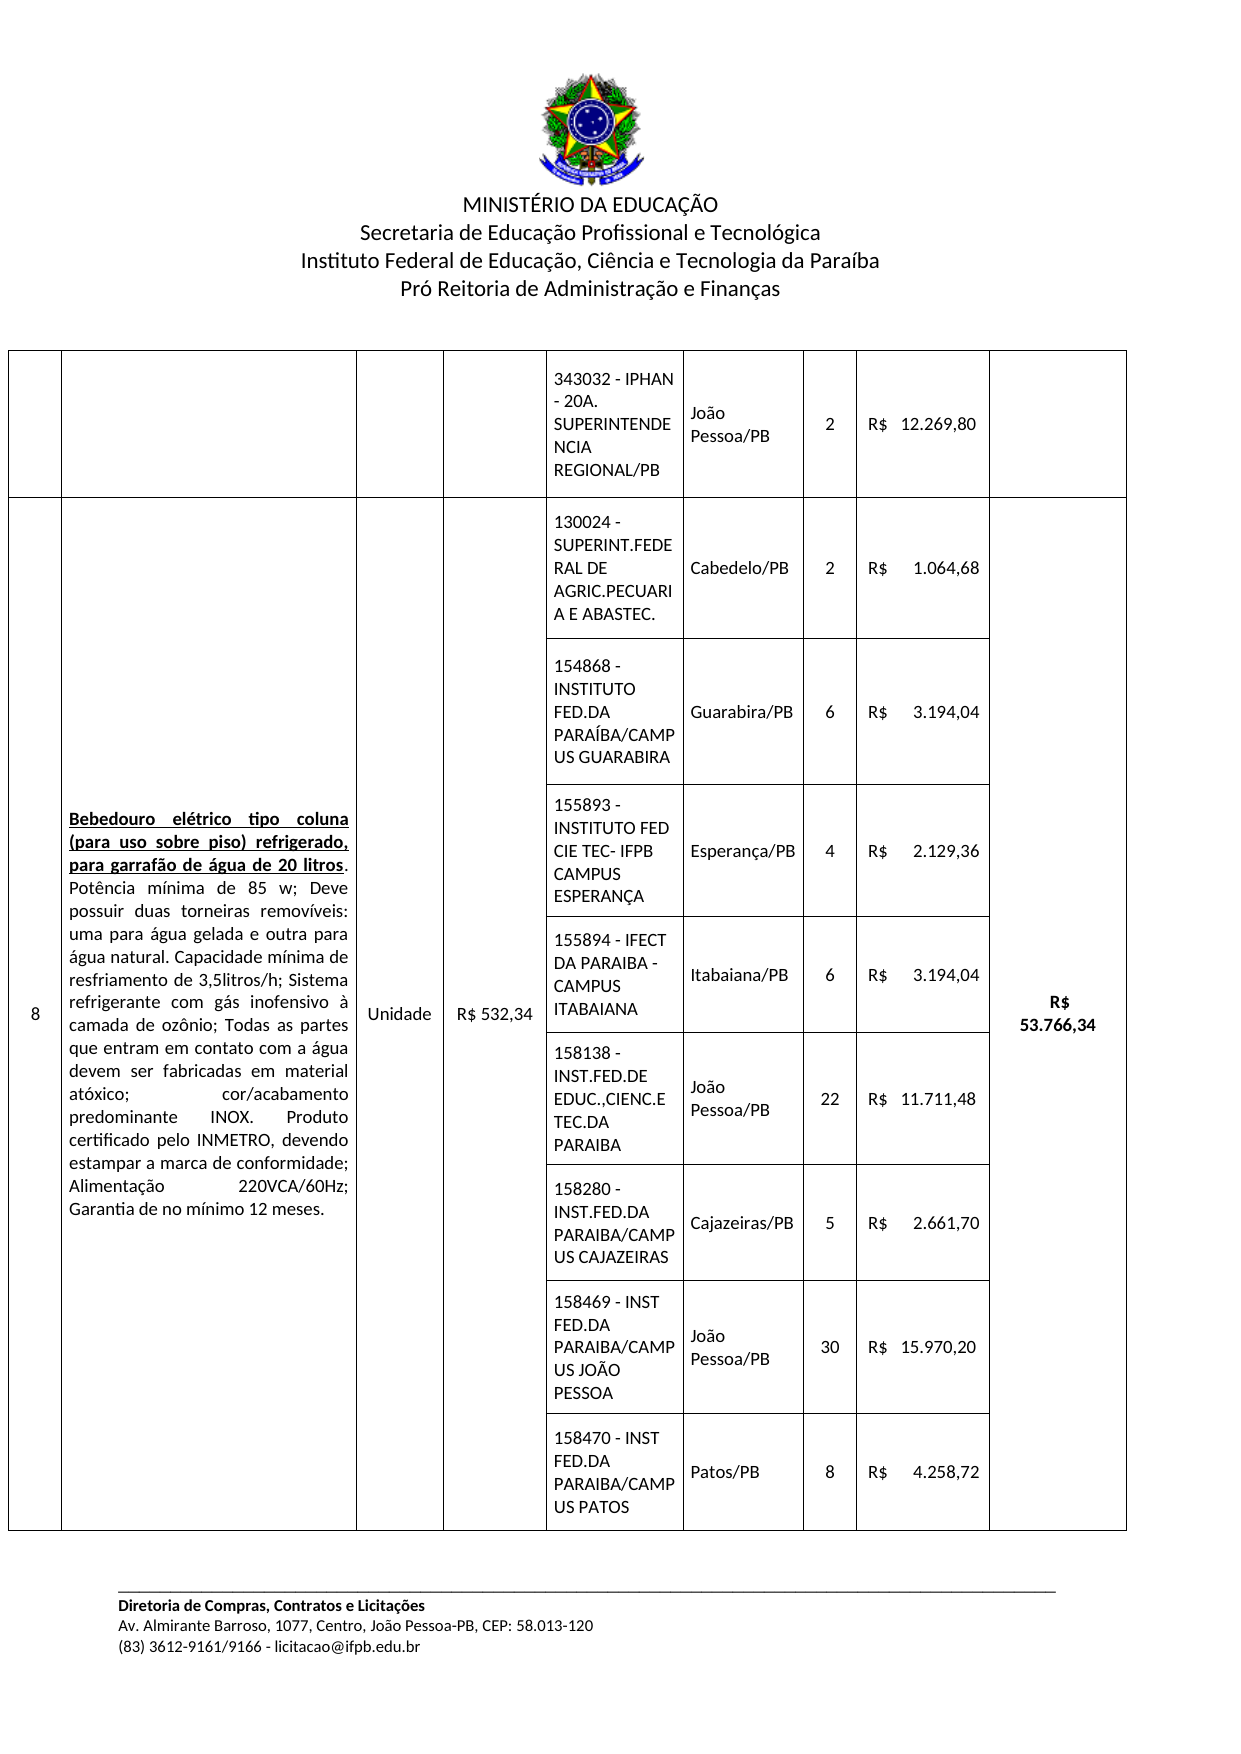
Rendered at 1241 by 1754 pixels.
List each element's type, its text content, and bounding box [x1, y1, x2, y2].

table_cell João Pessoa/PB [684, 351, 803, 497]
table_cell Bebedouro elétrico tipo coluna (para uso sobre piso) refrigerado, para garrafão de água de 20 litros. Potência mínima de 85 w; Deve possuir duas torneiras removíveis: uma para água gelada e outra para água natural. Capacidade mínima de resfriamento de 3,5litros/h; Sistema refrigerante com gás inofensivo à camada de ozônio; Todas as partes que entram em contato com a água devem ser fabricadas em material atóxico; cor/acabamento predominante INOX. Produto certificado pelo INMETRO, devendo estampar a marca de conformidade; Alimentação 220VCA/60Hz; Garantia de no mínimo 12 meses. [62, 498, 356, 1530]
table_cell João Pessoa/PB [684, 1281, 803, 1413]
table_cell Cabedelo/PB [684, 498, 803, 638]
table_cell 155894 - IFECT DA PARAIBA - CAMPUS ITABAIANA [547, 917, 683, 1032]
table_cell R$ 4.258,72 [857, 1414, 989, 1530]
table_cell Guarabira/PB [684, 639, 803, 784]
table_cell R$ 53.766,34 [990, 498, 1126, 1530]
table_cell 8 [804, 1414, 856, 1530]
table_cell Cajazeiras/PB [684, 1165, 803, 1280]
table_cell 30 [804, 1281, 856, 1413]
table_cell Patos/PB [684, 1414, 803, 1530]
table_cell 8 [9, 498, 61, 1530]
table_cell 4 [804, 785, 856, 916]
table_cell João Pessoa/PB [684, 1033, 803, 1164]
table_cell 130024 - SUPERINT.FEDERAL DE AGRIC.PECUARIA E ABASTEC. [547, 498, 683, 638]
table_cell 6 [804, 639, 856, 784]
table_cell 158470 - INST FED.DA PARAIBA/CAMPUS PATOS [547, 1414, 683, 1530]
table_cell Esperança/PB [684, 785, 803, 916]
table_cell R$ 1.064,68 [857, 498, 989, 638]
table_cell 22 [804, 1033, 856, 1164]
table_cell 155893 - INSTITUTO FED CIE TEC- IFPB CAMPUS ESPERANÇA [547, 785, 683, 916]
table_cell R$ 11.711,48 [857, 1033, 989, 1164]
table_cell R$ 3.194,04 [857, 639, 989, 784]
table_cell 2 [804, 351, 856, 497]
picture [537, 72, 644, 184]
table_cell 6 [804, 917, 856, 1032]
table_cell Itabaiana/PB [684, 917, 803, 1032]
table_cell 2 [804, 498, 856, 638]
table_cell 154868 - INSTITUTO FED.DA PARAÍBA/CAMPUS GUARABIRA [547, 639, 683, 784]
table_cell R$ 12.269,80 [857, 351, 989, 497]
table_cell 5 [804, 1165, 856, 1280]
table_cell Unidade [357, 498, 443, 1530]
table_cell R$ 532,34 [444, 498, 546, 1530]
table_cell 343032 - IPHAN - 20A. SUPERINTENDENCIA REGIONAL/PB [547, 351, 683, 497]
table_cell 158280 - INST.FED.DA PARAIBA/CAMPUS CAJAZEIRAS [547, 1165, 683, 1280]
table_cell R$ 2.129,36 [857, 785, 989, 916]
table_cell 158469 - INST FED.DA PARAIBA/CAMPUS JOÃO PESSOA [547, 1281, 683, 1413]
table_cell 158138 - INST.FED.DE EDUC.,CIENC.E TEC.DA PARAIBA [547, 1033, 683, 1164]
table_cell R$ 3.194,04 [857, 917, 989, 1032]
table_cell R$ 2.661,70 [857, 1165, 989, 1280]
table_cell R$ 15.970,20 [857, 1281, 989, 1413]
